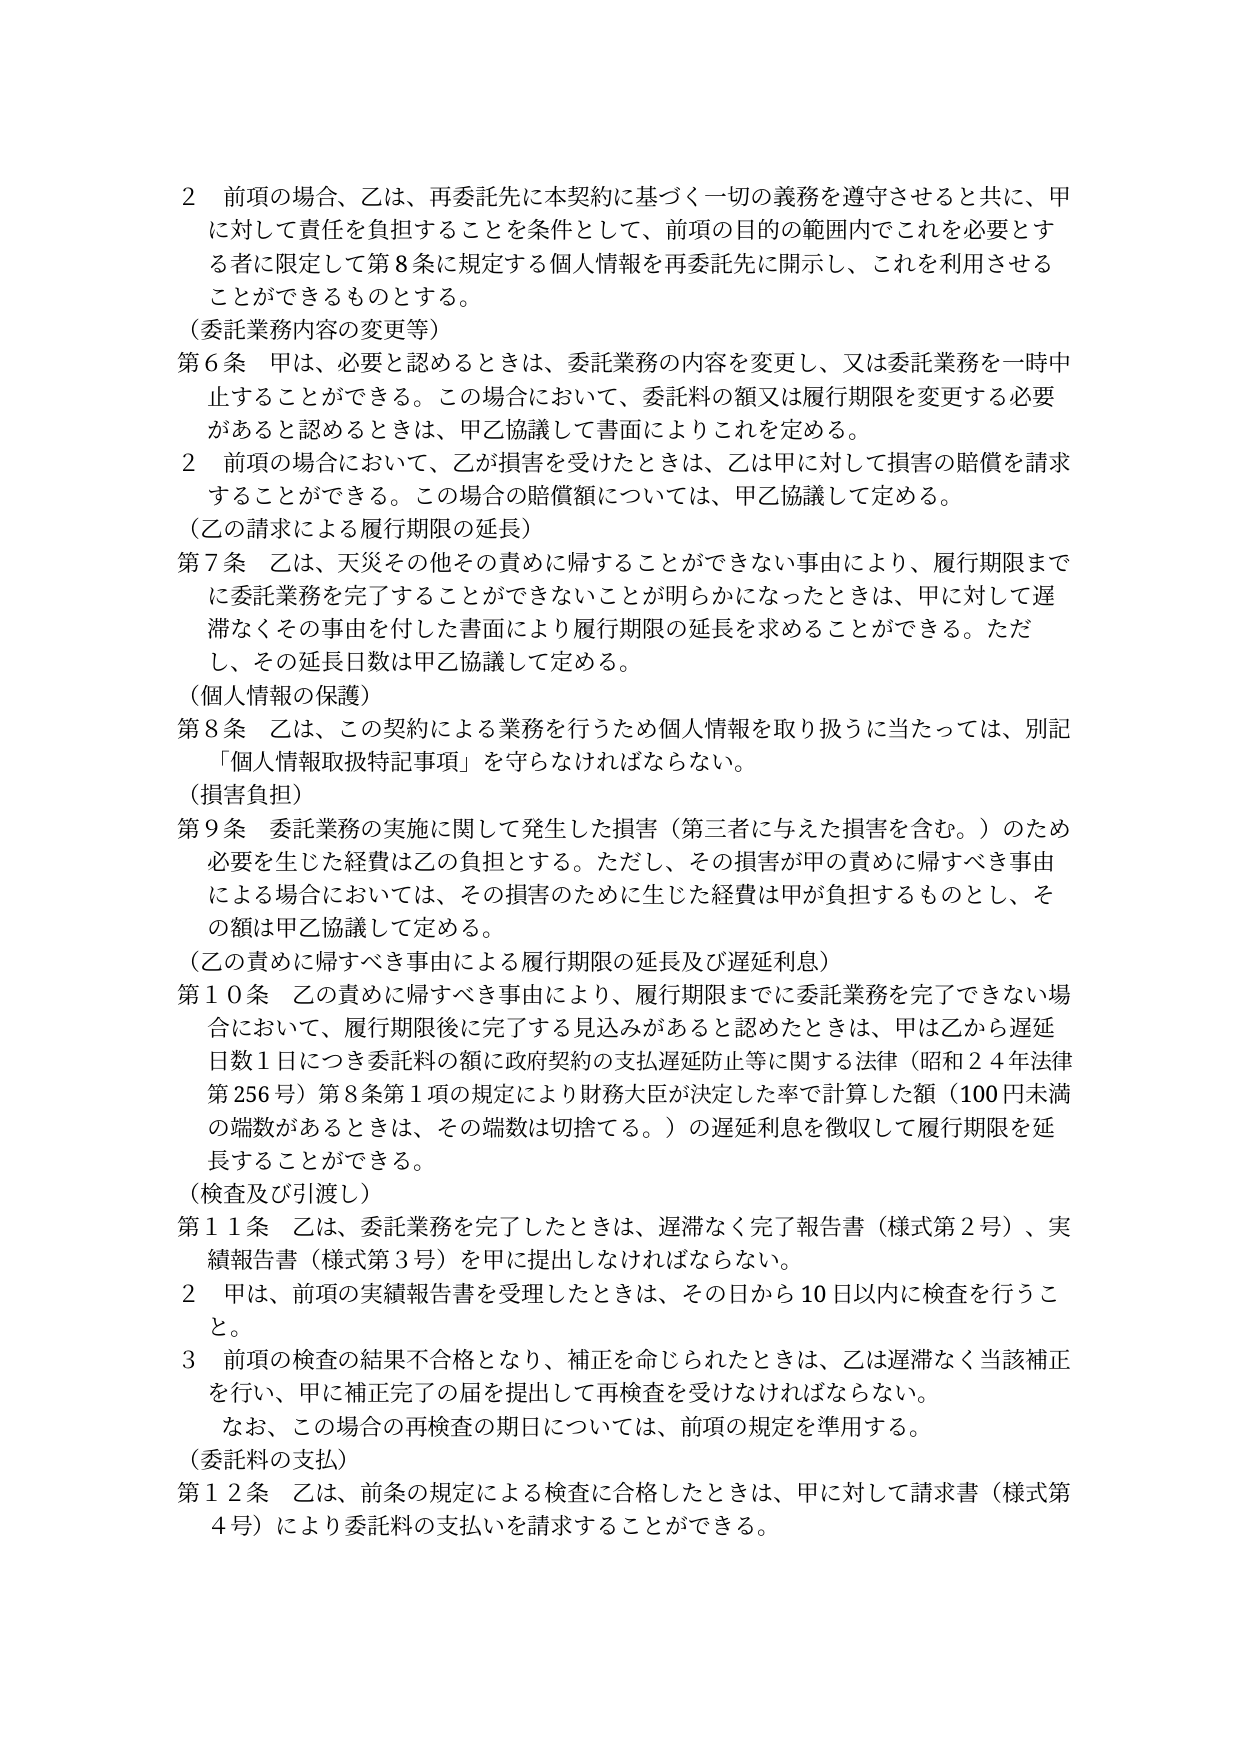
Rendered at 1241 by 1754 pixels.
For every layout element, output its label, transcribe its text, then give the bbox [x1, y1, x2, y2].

text （乙の責めに帰すべき事由による履行期限の延長及び遅延利息） [177, 943, 1075, 977]
text （委託料の支払） [177, 1442, 1075, 1475]
text 第１２条 乙は、前条の規定による検査に合格したときは、甲に対して請求書（様式第４号）により委託料の支払いを請求することができる。 [177, 1475, 1075, 1542]
text 第６条 甲は、必要と認めるときは、委託業務の内容を変更し、又は委託業務を一時中止することができる。この場合において、委託料の額又は履行期限を変更する必要があると認めるときは、甲乙協議して書面によりこれを定める。 [177, 345, 1075, 445]
text ２ 前項の場合、乙は、再委託先に本契約に基づく一切の義務を遵守させると共に、甲に対して責任を負担することを条件として、前項の目的の範囲内でこれを必要とする者に限定して第8条に規定する個人情報を再委託先に開示し、これを利用させることができるものとする。 [177, 179, 1075, 312]
text （委託業務内容の変更等） [177, 312, 1075, 345]
text ３ 前項の検査の結果不合格となり、補正を命じられたときは、乙は遅滞なく当該補正を行い、甲に補正完了の届を提出して再検査を受けなければならない。 [177, 1342, 1075, 1409]
text （検査及び引渡し） [177, 1176, 1075, 1209]
text 第７条 乙は、天災その他その責めに帰することができない事由により、履行期限までに委託業務を完了することができないことが明らかになったときは、甲に対して遅滞なくその事由を付した書面により履行期限の延長を求めることができる。ただし、その延長日数は甲乙協議して定める。 [177, 545, 1075, 678]
text 第９条 委託業務の実施に関して発生した損害（第三者に与えた損害を含む。）のため必要を生じた経費は乙の負担とする。ただし、その損害が甲の責めに帰すべき事由による場合においては、その損害のために生じた経費は甲が負担するものとし、その額は甲乙協議して定める。 [177, 811, 1075, 943]
text ２ 甲は、前項の実績報告書を受理したときは、その日から10日以内に検査を行うこと。 [177, 1276, 1075, 1342]
text （損害負担） [177, 777, 1075, 811]
text 第８条 乙は、この契約による業務を行うため個人情報を取り扱うに当たっては、別記「個人情報取扱特記事項」を守らなければならない。 [177, 711, 1075, 777]
text ２ 前項の場合において、乙が損害を受けたときは、乙は甲に対して損害の賠償を請求することができる。この場合の賠償額については、甲乙協議して定める。 [177, 445, 1075, 511]
text （乙の請求による履行期限の延長） [177, 511, 1075, 545]
text なお、この場合の再検査の期日については、前項の規定を準用する。 [207, 1409, 1075, 1442]
text （個人情報の保護） [177, 678, 1075, 711]
text 第１０条 乙の責めに帰すべき事由により、履行期限までに委託業務を完了できない場合において、履行期限後に完了する見込みがあると認めたときは、甲は乙から遅延日数１日につき委託料の額に政府契約の支払遅延防止等に関する法律（昭和２４年法律第256号）第８条第１項の規定により財務大臣が決定した率で計算した額（100円未満の端数があるときは、その端数は切捨てる。）の遅延利息を徴収して履行期限を延長することができる。 [177, 977, 1075, 1176]
text 第１１条 乙は、委託業務を完了したときは、遅滞なく完了報告書（様式第２号）、実績報告書（様式第３号）を甲に提出しなければならない。 [177, 1209, 1075, 1276]
